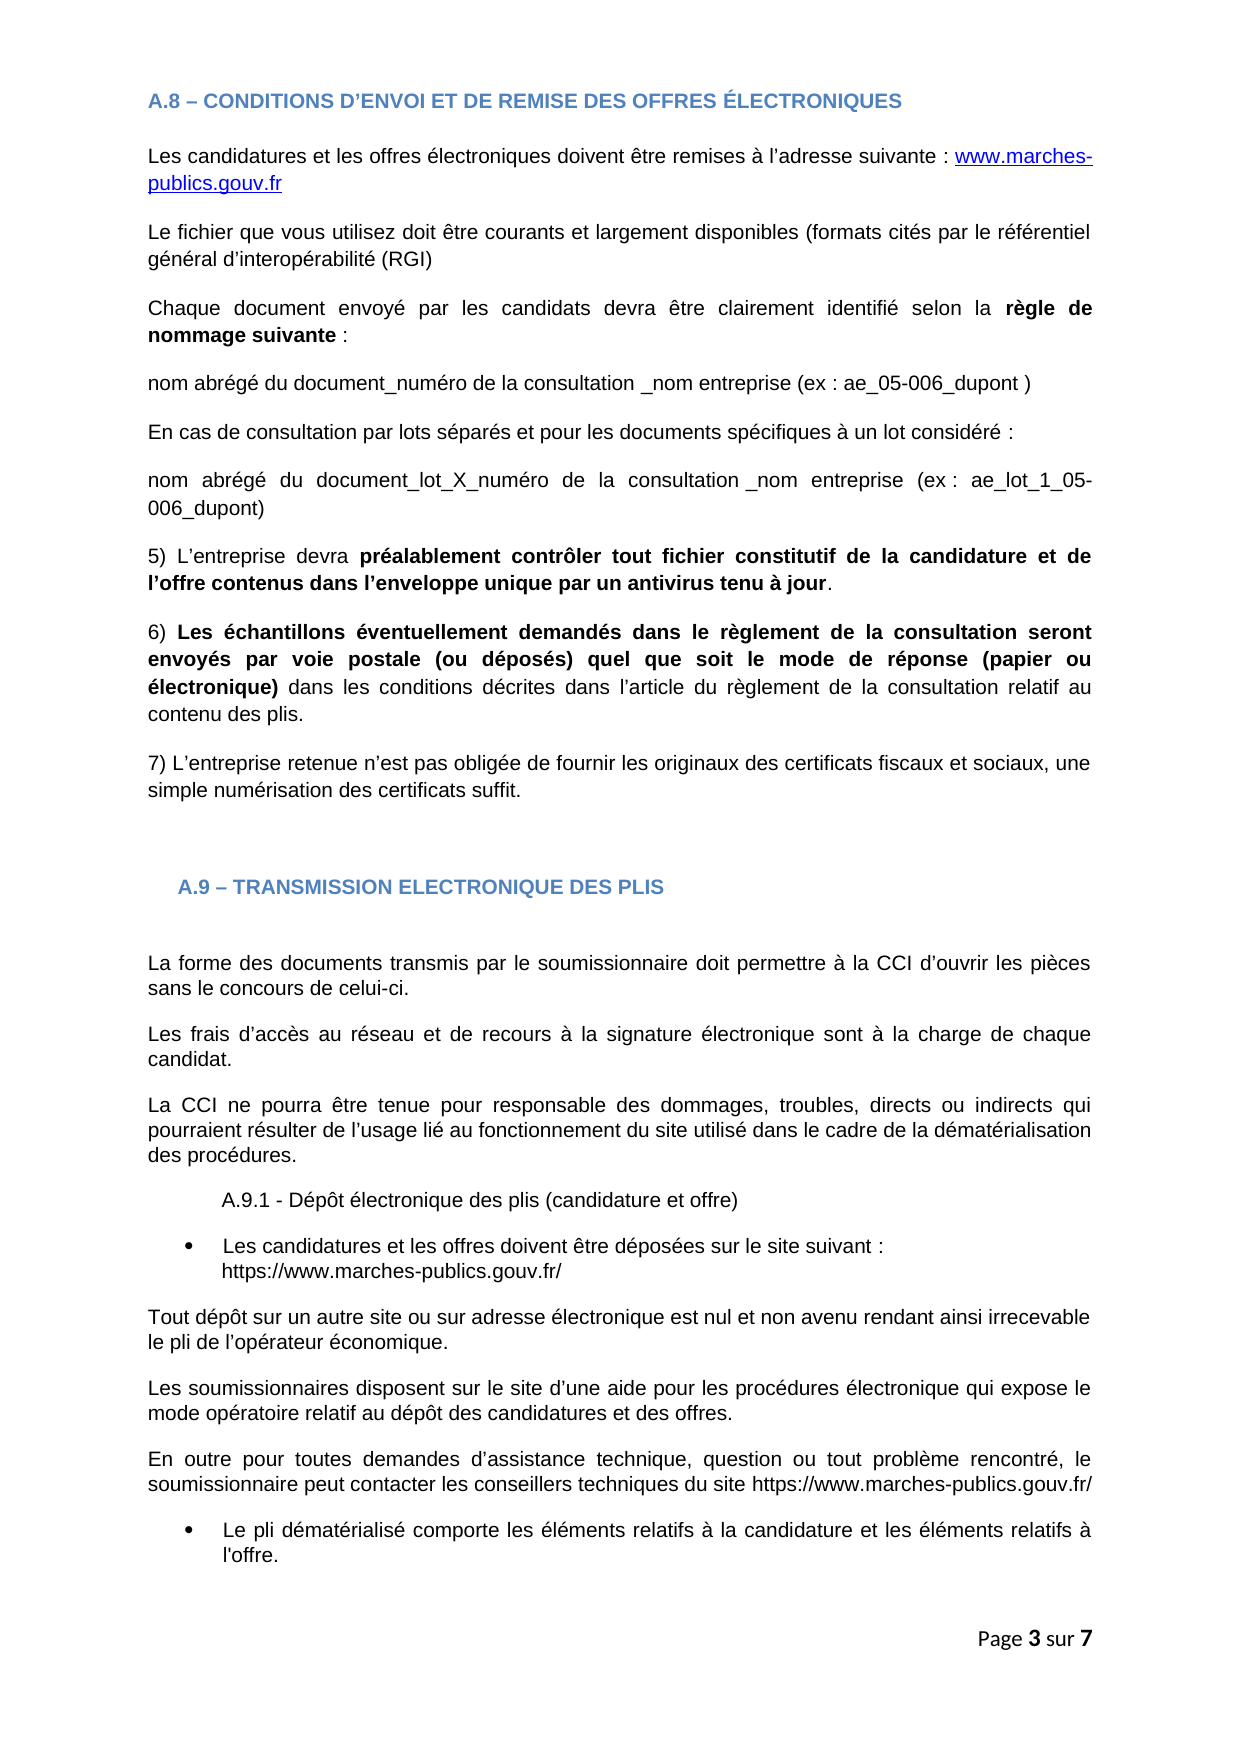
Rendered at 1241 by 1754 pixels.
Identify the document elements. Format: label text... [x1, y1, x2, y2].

text 5) L’entreprise devra préalablement contrôler tout fichier constitutif de la candidature et de l’offre contenus dans l’enveloppe unique par un antivirus tenu à jour. [148, 544, 1093, 595]
text Les soumissionnaires disposent sur le site d’une aide pour les procédures électronique qui expose le mode opératoire relatif au dépôt des candidatures et des offres. [148, 1375, 1093, 1425]
text En cas de consultation par lots séparés et pour les documents spécifiques à un lot considéré : [148, 419, 1093, 443]
text nom abrégé du document_lot_X_numéro de la consultation _nom entreprise (ex : ae_lot_1_05-006_dupont) [148, 468, 1093, 519]
text 7) L’entreprise retenue n’est pas obligée de fournir les originaux des certificats fiscaux et sociaux, une simple numérisation des certificats suffit. [148, 750, 1093, 802]
text Chaque document envoyé par les candidats devra être clairement identifié selon la règle de nommage suivante : [148, 295, 1093, 347]
list Les candidatures et les offres doivent être déposées sur le site suivant : [185, 1234, 1093, 1259]
text La CCI ne pourra être tenue pour responsable des dommages, troubles, directs ou indirects qui pourraient résulter de l’usage lié au fonctionnement du site utilisé dans le cadre de la dématérialisation des procédures. [148, 1092, 1093, 1167]
list Le pli dématérialisé comporte les éléments relatifs à la candidature et les éléments relatifs à l'offre. [185, 1517, 1093, 1567]
text 6) Les échantillons éventuellement demandés dans le règlement de la consultation seront envoyés par voie postale (ou déposés) quel que soit le mode de réponse (papier ou électronique) dans les conditions décrites dans l’article du règlement de la consultation relatif au contenu des plis. [148, 619, 1093, 726]
text En outre pour toutes demandes d’assistance technique, question ou tout problème rencontré, le soumissionnaire peut contacter les conseillers techniques du site https://www.marches-publics.gouv.fr/ [148, 1446, 1093, 1496]
text Le fichier que vous utilisez doit être courants et largement disponibles (formats cités par le référentiel général d’interopérabilité (RGI) [148, 219, 1093, 271]
text A.8 – CONDITIONS D’ENVOI ET DE REMISE DES OFFRES ÉLECTRONIQUES [148, 89, 1093, 113]
text A.9 – TRANSMISSION ELECTRONIQUE DES PLIS [177, 874, 1093, 898]
text A.9.1 - Dépôt électronique des plis (candidature et offre) [221, 1188, 1093, 1213]
text https://www.marches-publics.gouv.fr/ [148, 1259, 1093, 1284]
text Les frais d’accès au réseau et de recours à la signature électronique sont à la charge de chaque candidat. [148, 1021, 1093, 1071]
text La forme des documents transmis par le soumissionnaire doit permettre à la CCI d’ouvrir les pièces sans le concours de celui-ci. [148, 950, 1093, 1000]
text Tout dépôt sur un autre site ou sur adresse électronique est nul et non avenu rendant ainsi irrecevable le pli de l’opérateur économique. [148, 1304, 1093, 1354]
text Les candidatures et les offres électroniques doivent être remises à l’adresse suivante : www.marches-publics.gouv.fr [148, 116, 1093, 195]
text nom abrégé du document_numéro de la consultation _nom entreprise (ex : ae_05-006_dupont ) [148, 371, 1093, 395]
